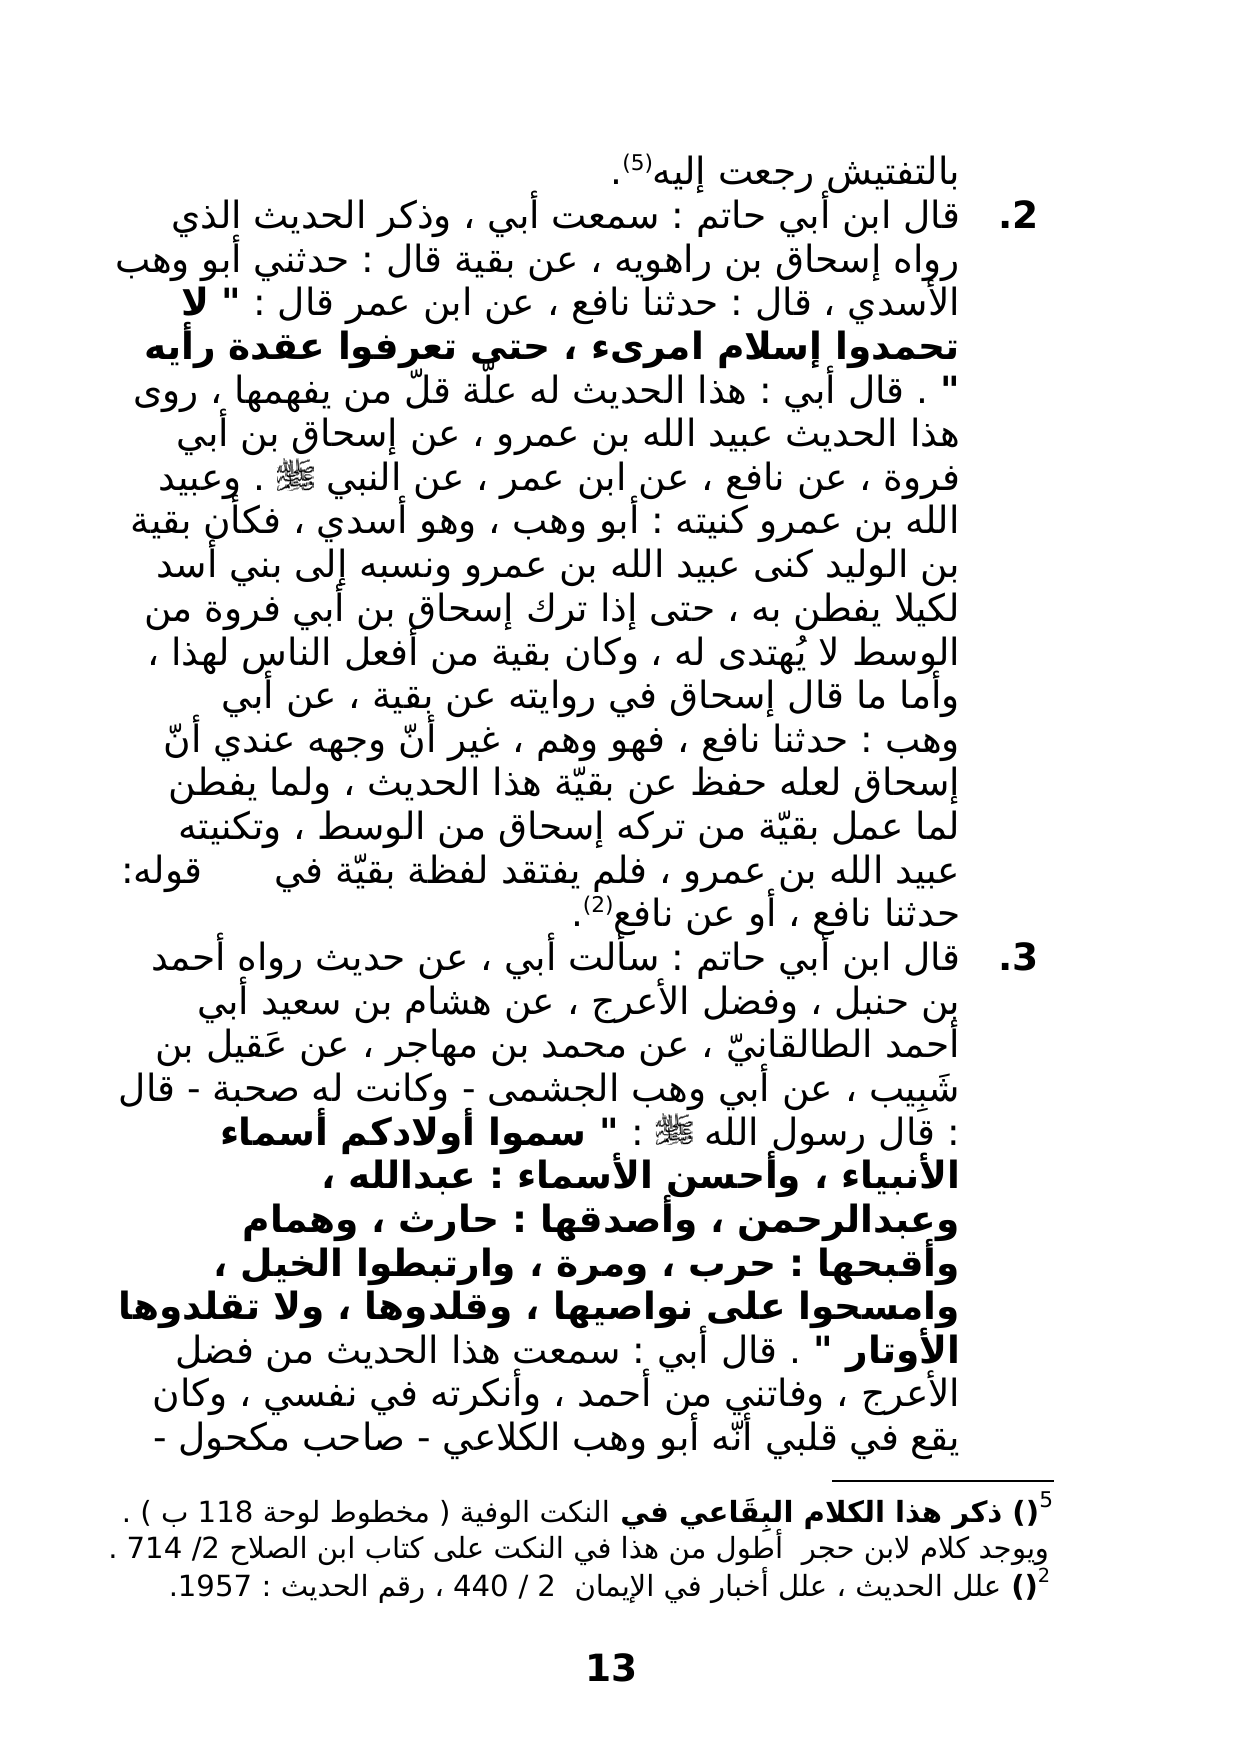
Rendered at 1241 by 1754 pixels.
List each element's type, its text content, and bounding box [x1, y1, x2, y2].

picture [655, 1113, 693, 1145]
text بالتفتيش رجعت إليه(). [112, 150, 960, 194]
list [112, 936, 998, 1459]
list قال ابن أبي حاتم : سمعت أبي ، وذكر الحديث الذي رواه إسحاق بن راهويه ، عن بقية قال : حدثني أبو وهب الأسدي ، قال : حدثنا نافع ، عن ابن عمر قال : " لا تحمدوا إسلام امرىء ، حتى تعرفوا عقدة رأيه " . قال أبي : هذا الحديث له علّة قلّ من يفهمها ، روى هذا الحديث عبيد الله بن عمرو ، عن إسحاق بن أبي فروة ، عن نافع ، عن ابن عمر ، عن النبي . وعبيد الله بن عمرو كنيته : أبو وهب ، وهو أسدي ، فكأن بقية بن الوليد كنى عبيد الله بن عمرو ونسبه إلى بني أسد لكيلا يفطن به ، حتى إذا ترك إسحاق بن أبي فروة من الوسط لا يُهتدى له ، وكان بقية من أفعل الناس لهذا ، وأما ما قال إسحاق في روايته عن بقية ، عن أبي وهب : حدثنا نافع ، فهو وهم ، غير أنّ وجهه عندي أنّ إسحاق لعله حفظ عن بقيّة هذا الحديث ، ولما يفطن لما عمل بقيّة من تركه إسحاق من الوسط ، وتكنيته عبيد الله بن عمرو ، فلم يفتقد لفظة بقيّة في قوله: حدثنا نافع ، أو عن نافع(). [112, 194, 998, 936]
picture [277, 458, 314, 491]
